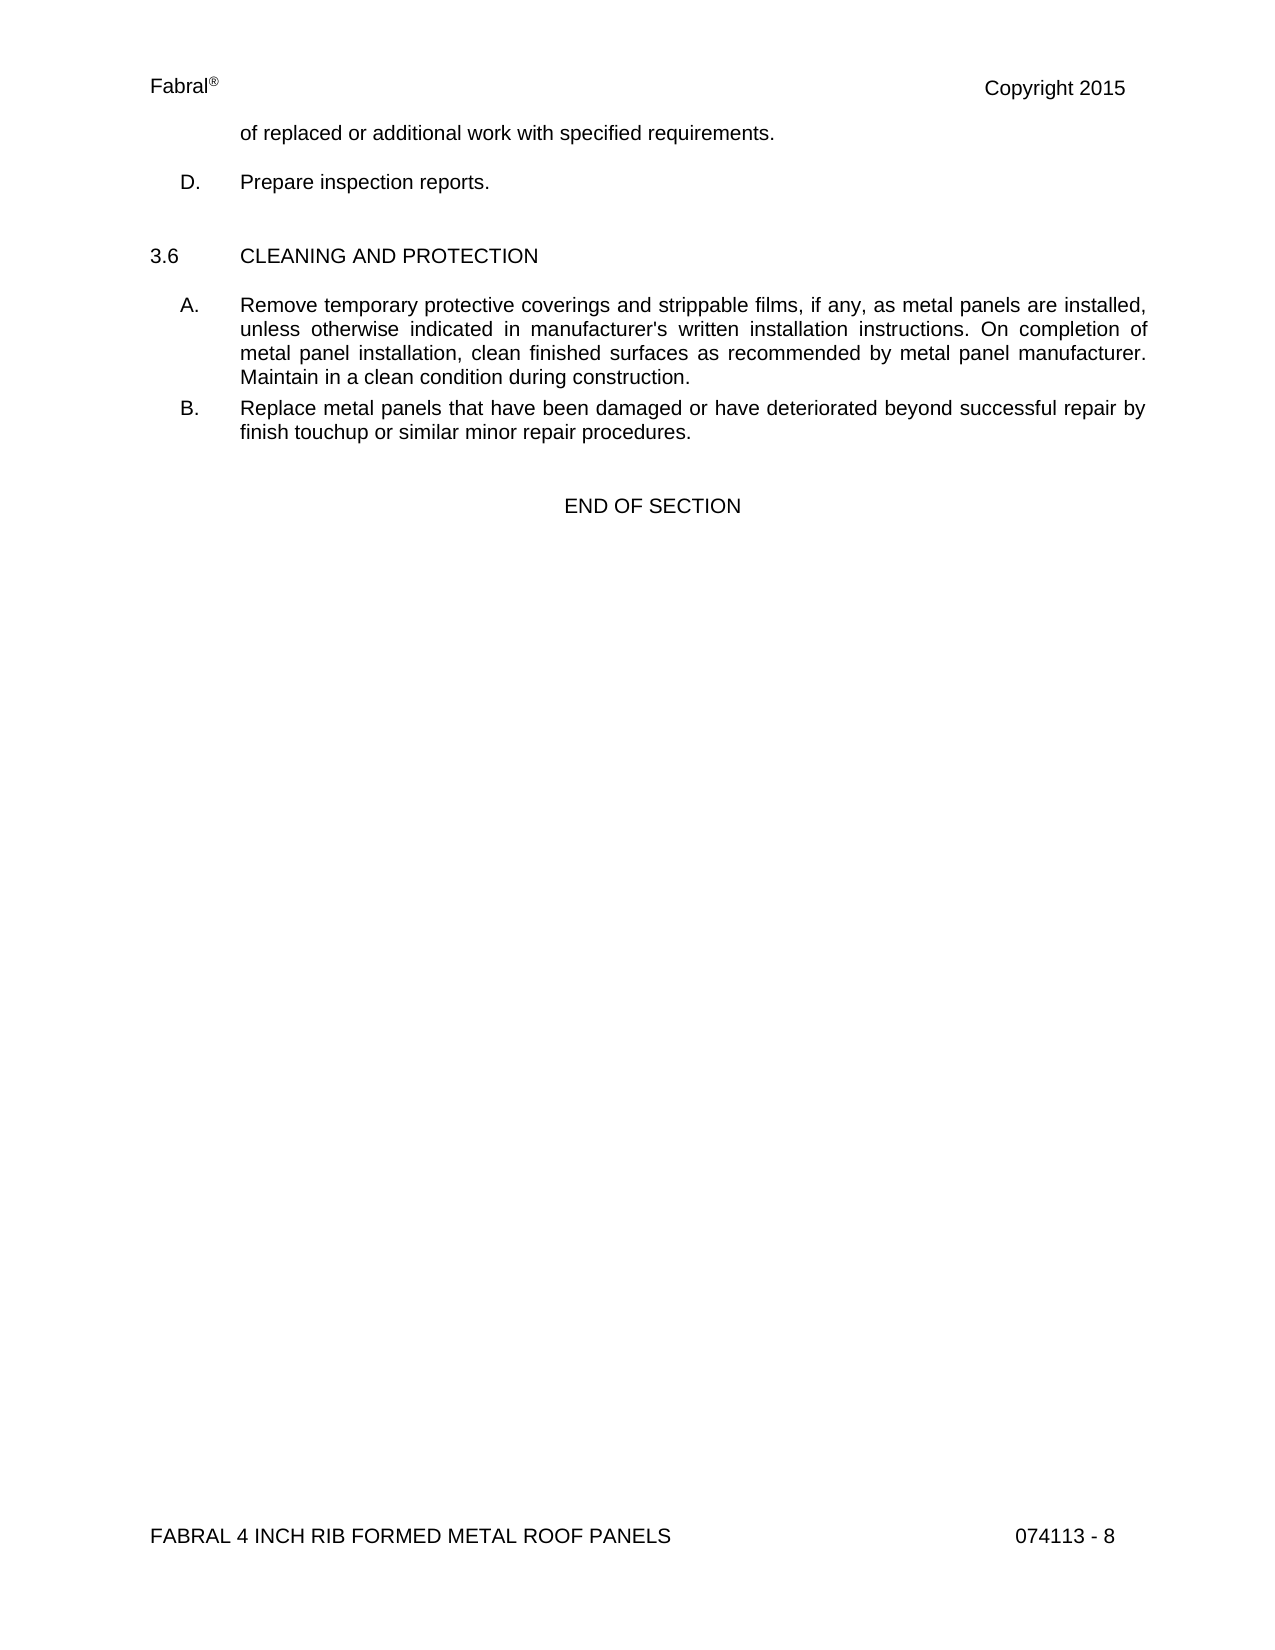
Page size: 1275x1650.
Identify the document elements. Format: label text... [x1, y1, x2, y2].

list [180, 121, 1155, 145]
list Replace metal panels that have been damaged or have deteriorated beyond successful repair by finish touchup or similar minor repair procedures. [180, 396, 1155, 444]
list CLEANING AND PROTECTION [150, 244, 1167, 268]
text END OF SECTION [139, 494, 1166, 518]
list Remove temporary protective coverings and strippable films, if any, as metal panels are installed, unless otherwise indicated in manufacturer's written installation instructions. On completion of metal panel installation, clean finished surfaces as recommended by metal panel manufacturer. Maintain in a clean condition during construction. [180, 293, 1155, 388]
list Prepare inspection reports. [180, 170, 1167, 194]
